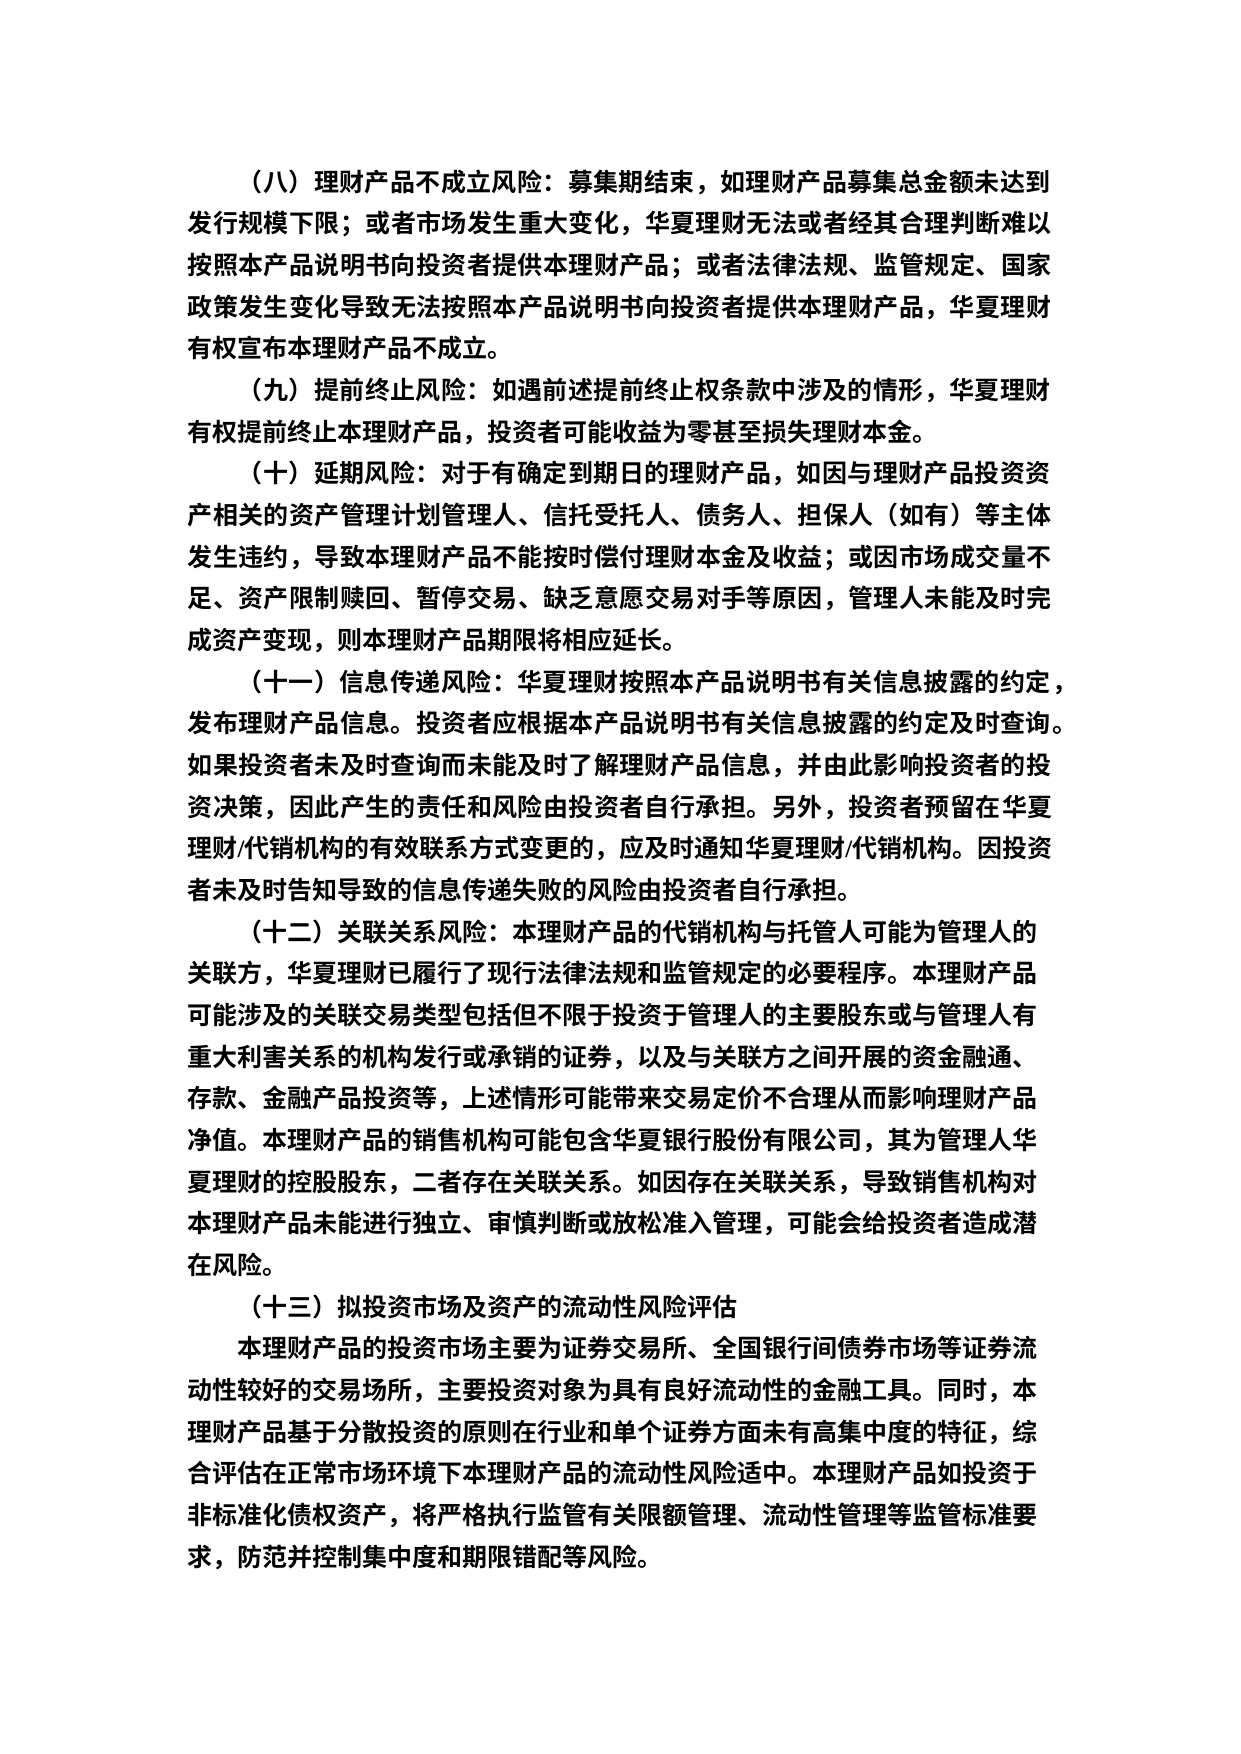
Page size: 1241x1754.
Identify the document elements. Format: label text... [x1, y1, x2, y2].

text （十一）信息传递风险：华夏理财按照本产品说明书有关信息披露的约定，发布理财产品信息。投资者应根据本产品说明书有关信息披露的约定及时查询。如果投资者未及时查询而未能及时了解理财产品信息，并由此影响投资者的投资决策，因此产生的责任和风险由投资者自行承担。另外，投资者预留在华夏理财/代销机构的有效联系方式变更的，应及时通知华夏理财/代销机构。因投资者未及时告知导致的信息传递失败的风险由投资者自行承担。 [187, 662, 1053, 907]
text 本理财产品的投资市场主要为证券交易所、全国银行间债券市场等证券流动性较好的交易场所，主要投资对象为具有良好流动性的金融工具。同时，本理财产品基于分散投资的原则在行业和单个证券方面未有高集中度的特征，综合评估在正常市场环境下本理财产品的流动性风险适中。本理财产品如投资于非标准化债权资产，将严格执行监管有关限额管理、流动性管理等监管标准要求，防范并控制集中度和期限错配等风险。 [187, 1329, 1053, 1573]
text （八）理财产品不成立风险：募集期结束，如理财产品募集总金额未达到发行规模下限；或者市场发生重大变化，华夏理财无法或者经其合理判断难以按照本产品说明书向投资者提供本理财产品；或者法律法规、监管规定、国家政策发生变化导致无法按照本产品说明书向投资者提供本理财产品，华夏理财有权宣布本理财产品不成立。 [187, 162, 1053, 365]
text （十三）拟投资市场及资产的流动性风险评估 [187, 1287, 1053, 1323]
text （十）延期风险：对于有确定到期日的理财产品，如因与理财产品投资资产相关的资产管理计划管理人、信托受托人、债务人、担保人（如有）等主体发生违约，导致本理财产品不能按时偿付理财本金及收益；或因市场成交量不足、资产限制赎回、暂停交易、缺乏意愿交易对手等原因，管理人未能及时完成资产变现，则本理财产品期限将相应延长。 [187, 454, 1053, 657]
text （九）提前终止风险：如遇前述提前终止权条款中涉及的情形，华夏理财有权提前终止本理财产品，投资者可能收益为零甚至损失理财本金。 [187, 370, 1053, 448]
text （十二）关联关系风险：本理财产品的代销机构与托管人可能为管理人的关联方，华夏理财已履行了现行法律法规和监管规定的必要程序。本理财产品可能涉及的关联交易类型包括但不限于投资于管理人的主要股东或与管理人有重大利害关系的机构发行或承销的证券，以及与关联方之间开展的资金融通、存款、金融产品投资等，上述情形可能带来交易定价不合理从而影响理财产品净值。本理财产品的销售机构可能包含华夏银行股份有限公司，其为管理人华夏理财的控股股东，二者存在关联关系。如因存在关联关系，导致销售机构对本理财产品未能进行独立、审慎判断或放松准入管理，可能会给投资者造成潜在风险。 [187, 912, 1053, 1282]
